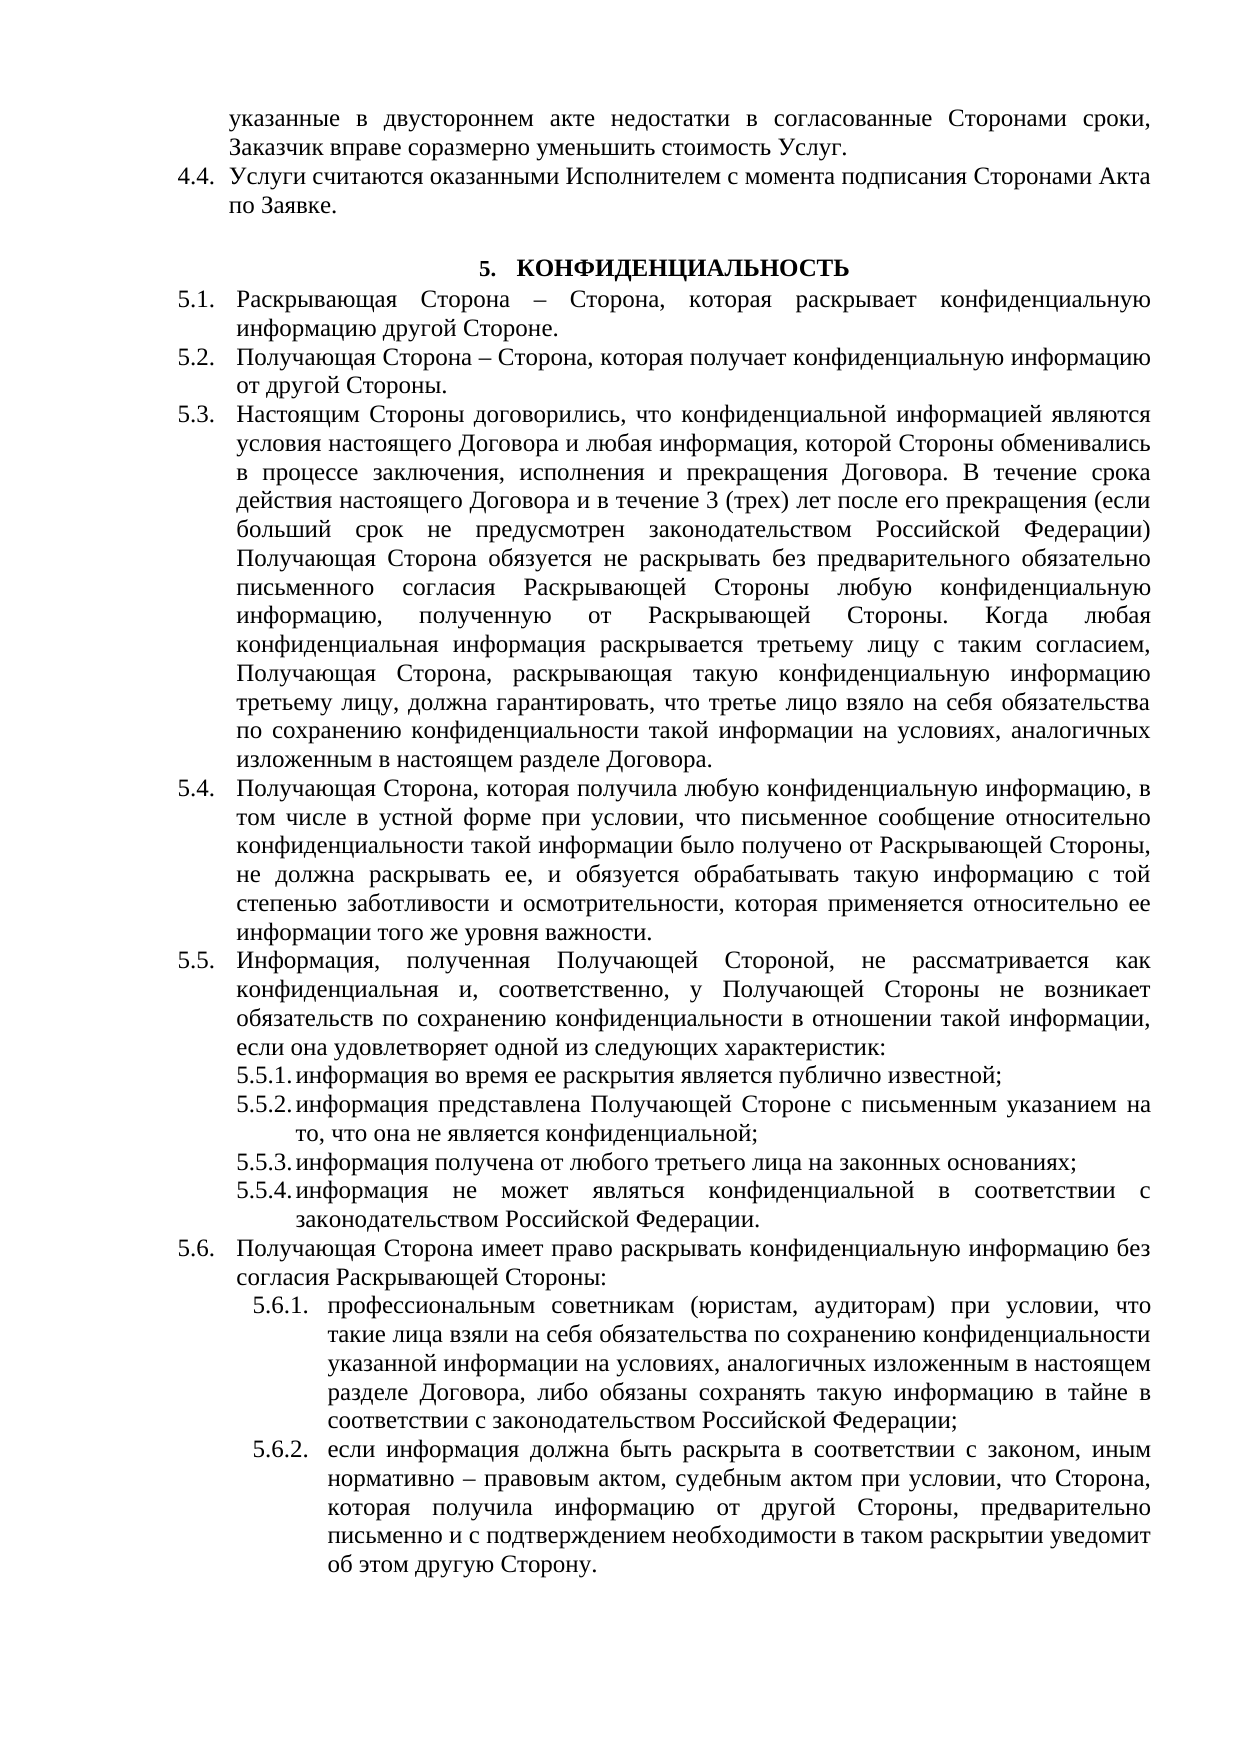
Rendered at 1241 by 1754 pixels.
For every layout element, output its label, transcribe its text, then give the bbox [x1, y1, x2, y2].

list Услуги считаются оказанными Исполнителем с момента подписания Сторонами Акта по Заявке. [177, 161, 1152, 218]
list Получающая Сторона, которая получила любую конфиденциальную информацию, в том числе в устной форме при условии, что письменное сообщение относительно конфиденциальности такой информации было получено от Раскрывающей Стороны, не должна раскрывать ее, и обязуется обрабатывать такую информацию с той степенью заботливости и осмотрительности, которая применяется относительно ее информации того же уровня важности. [177, 773, 1152, 946]
list информация представлена Получающей Стороне с письменным указанием на то, что она не является конфиденциальной; [236, 1089, 1152, 1147]
list информация получена от любого третьего лица на законных основаниях; [236, 1147, 1152, 1176]
list если информация должна быть раскрыта в соответствии с законом, иным нормативно – правовым актом, судебным актом при условии, что Сторона, которая получила информацию от другой Стороны, предварительно письменно и с подтверждением необходимости в таком раскрытии уведомит об этом другую Сторону. [252, 1434, 1152, 1578]
list профессиональным советникам (юристам, аудиторам) при условии, что такие лица взяли на себя обязательства по сохранению конфиденциальности указанной информации на условиях, аналогичных изложенным в настоящем разделе Договора, либо обязаны сохранять такую информацию в тайне в соответствии с законодательством Российской Федерации; [252, 1291, 1152, 1434]
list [177, 103, 1152, 161]
list Настоящим Стороны договорились, что конфиденциальной информацией являются условия настоящего Договора и любая информация, которой Стороны обменивались в процессе заключения, исполнения и прекращения Договора. В течение срока действия настоящего Договора и в течение 3 (трех) лет после его прекращения (если больший срок не предусмотрен законодательством Российской Федерации) Получающая Сторона обязуется не раскрывать без предварительного обязательно письменного согласия Раскрывающей Стороны любую конфиденциальную информацию, полученную от Раскрывающей Стороны. Когда любая конфиденциальная информация раскрывается третьему лицу с таким согласием, Получающая Сторона, раскрывающая такую конфиденциальную информацию третьему лицу, должна гарантировать, что третье лицо взяло на себя обязательства по сохранению конфиденциальности такой информации на условиях, аналогичных изложенным в настоящем разделе Договора. [177, 399, 1152, 773]
list информация во время ее раскрытия является публично известной; [236, 1061, 1152, 1089]
list информация не может являться конфиденциальной в соответствии с законодательством Российской Федерации. [236, 1176, 1152, 1233]
list КОНФИДЕНЦИАЛЬНОСТЬ [177, 253, 1152, 282]
list Раскрывающая Сторона – Сторона, которая раскрывает конфиденциальную информацию другой Стороне. [177, 284, 1152, 342]
list Получающая Сторона имеет право раскрывать конфиденциальную информацию без согласия Раскрывающей Стороны: [177, 1233, 1152, 1291]
list Получающая Сторона – Сторона, которая получает конфиденциальную информацию от другой Стороны. [177, 342, 1152, 399]
list Информация, полученная Получающей Стороной, не рассматривается как конфиденциальная и, соответственно, у Получающей Стороны не возникает обязательств по сохранению конфиденциальности в отношении такой информации, если она удовлетворяет одной из следующих характеристик: [177, 946, 1152, 1061]
